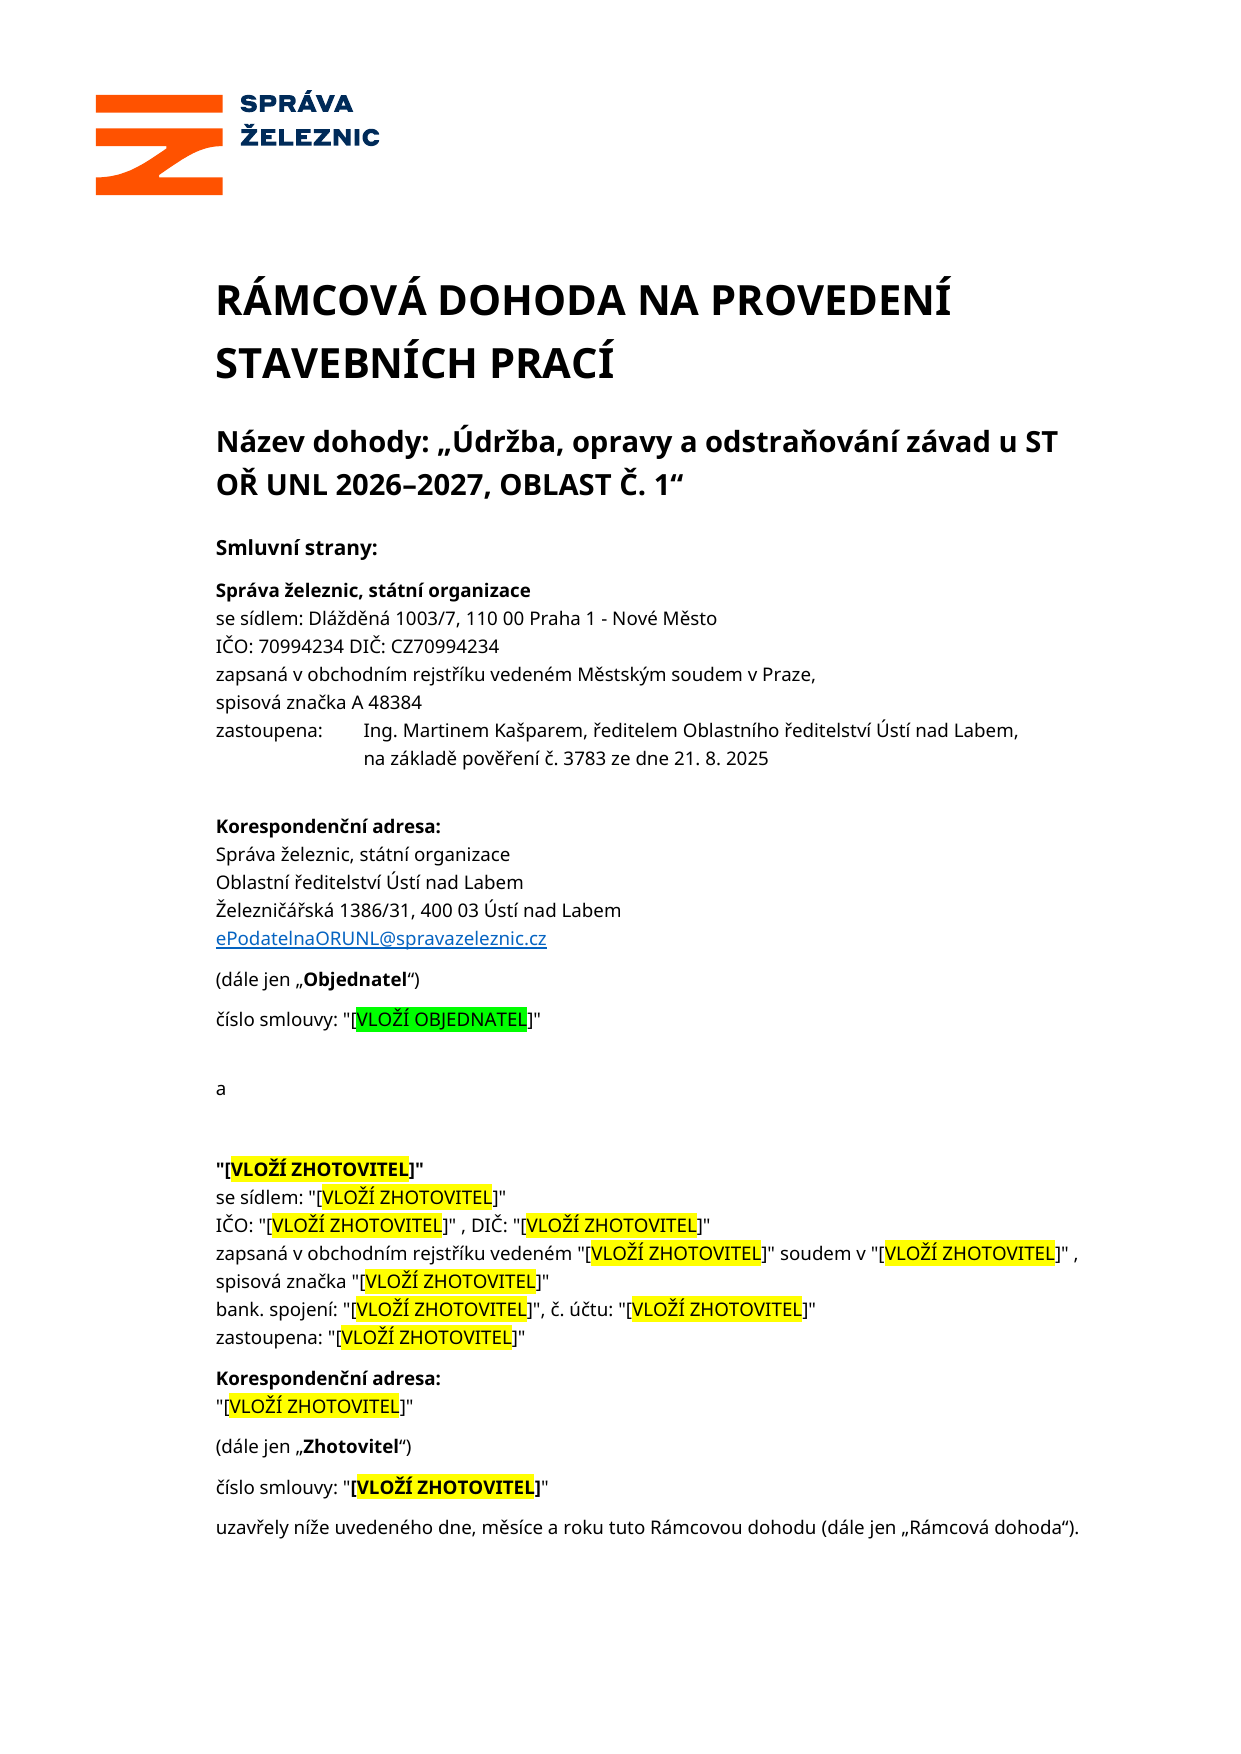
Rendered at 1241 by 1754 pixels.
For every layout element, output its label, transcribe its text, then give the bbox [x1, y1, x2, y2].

text uzavřely níže uvedeného dne, měsíce a roku tuto Rámcovou dohodu (dále jen „Rámcová dohoda“). [216, 1514, 1093, 1540]
text Název dohody: „Údržba, opravy a odstraňování závad u ST OŘ UNL 2026–2027, OBLAST Č. 1“ [216, 421, 1093, 504]
text číslo smlouvy: "[VLOŽÍ ZHOTOVITEL]" [534, 1474, 1093, 1499]
text "[VLOŽÍ ZHOTOVITEL]" [409, 1156, 1093, 1182]
text Oblastní ředitelství Ústí nad Labem [216, 870, 1093, 895]
text Železničářská 1386/31, 400 03 Ústí nad Labem [216, 898, 1093, 923]
text RÁMCOVÁ DOHODA NA PROVEDENÍ STAVEBNÍCH PRACÍ [216, 271, 1093, 390]
text a [216, 1075, 1093, 1101]
text bank. spojení: "[VLOŽÍ ZHOTOVITEL]", č. účtu: "[VLOŽÍ ZHOTOVITEL]" [802, 1296, 1093, 1322]
text na základě pověření č. 3783 ze dne 21. 8. 2025 [289, 745, 1093, 771]
text Správa železnic, státní organizace [216, 577, 1093, 602]
text IČO: 70994234 DIČ: CZ70994234 [216, 633, 1093, 658]
text spisová značka "[VLOŽÍ ZHOTOVITEL]" [216, 1268, 1093, 1294]
text se sídlem: "[VLOŽÍ ZHOTOVITEL]" [492, 1184, 1093, 1210]
text Korespondenční adresa: [216, 814, 1093, 839]
text "[VLOŽÍ ZHOTOVITEL]" [399, 1393, 1093, 1418]
text zastoupena: Ing. Martinem Kašparem, ředitelem Oblastního ředitelství Ústí nad Labem, [216, 717, 1093, 743]
text zastoupena: "[VLOŽÍ ZHOTOVITEL]" [216, 1324, 1093, 1350]
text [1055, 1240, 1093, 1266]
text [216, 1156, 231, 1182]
text se sídlem: "[VLOŽÍ ZHOTOVITEL]" [216, 1184, 322, 1210]
text číslo smlouvy: "[VLOŽÍ ZHOTOVITEL]" [216, 1474, 357, 1499]
text spisová značka A 48384 [216, 689, 1093, 714]
text (dále jen „Objednatel“) [216, 966, 1093, 992]
text číslo smlouvy: "[VLOŽÍ OBJEDNATEL]" [216, 1007, 356, 1032]
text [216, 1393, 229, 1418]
text zapsaná v obchodním rejstříku vedeném Městským soudem v Praze, [216, 661, 1093, 687]
text IČO: "[VLOŽÍ ZHOTOVITEL]" , DIČ: "[VLOŽÍ ZHOTOVITEL]" [216, 1212, 1093, 1238]
text Správa železnic, státní organizace [216, 842, 1093, 867]
text se sídlem: Dlážděná 1003/7, 110 00 Praha 1 - Nové Město [216, 605, 1093, 631]
text Korespondenční adresa: [216, 1365, 1093, 1391]
text zapsaná v obchodním rejstříku vedeném "[VLOŽÍ ZHOTOVITEL]" soudem v "[VLOŽÍ ZHOTOVITEL]" , [216, 1240, 591, 1266]
text číslo smlouvy: "[VLOŽÍ OBJEDNATEL]" [527, 1007, 1093, 1032]
text (dále jen „Zhotovitel“) [216, 1433, 1093, 1459]
text ePodatelnaORUNL@spravazeleznic.cz [216, 926, 1093, 951]
text Smluvní strany: [216, 533, 1093, 562]
